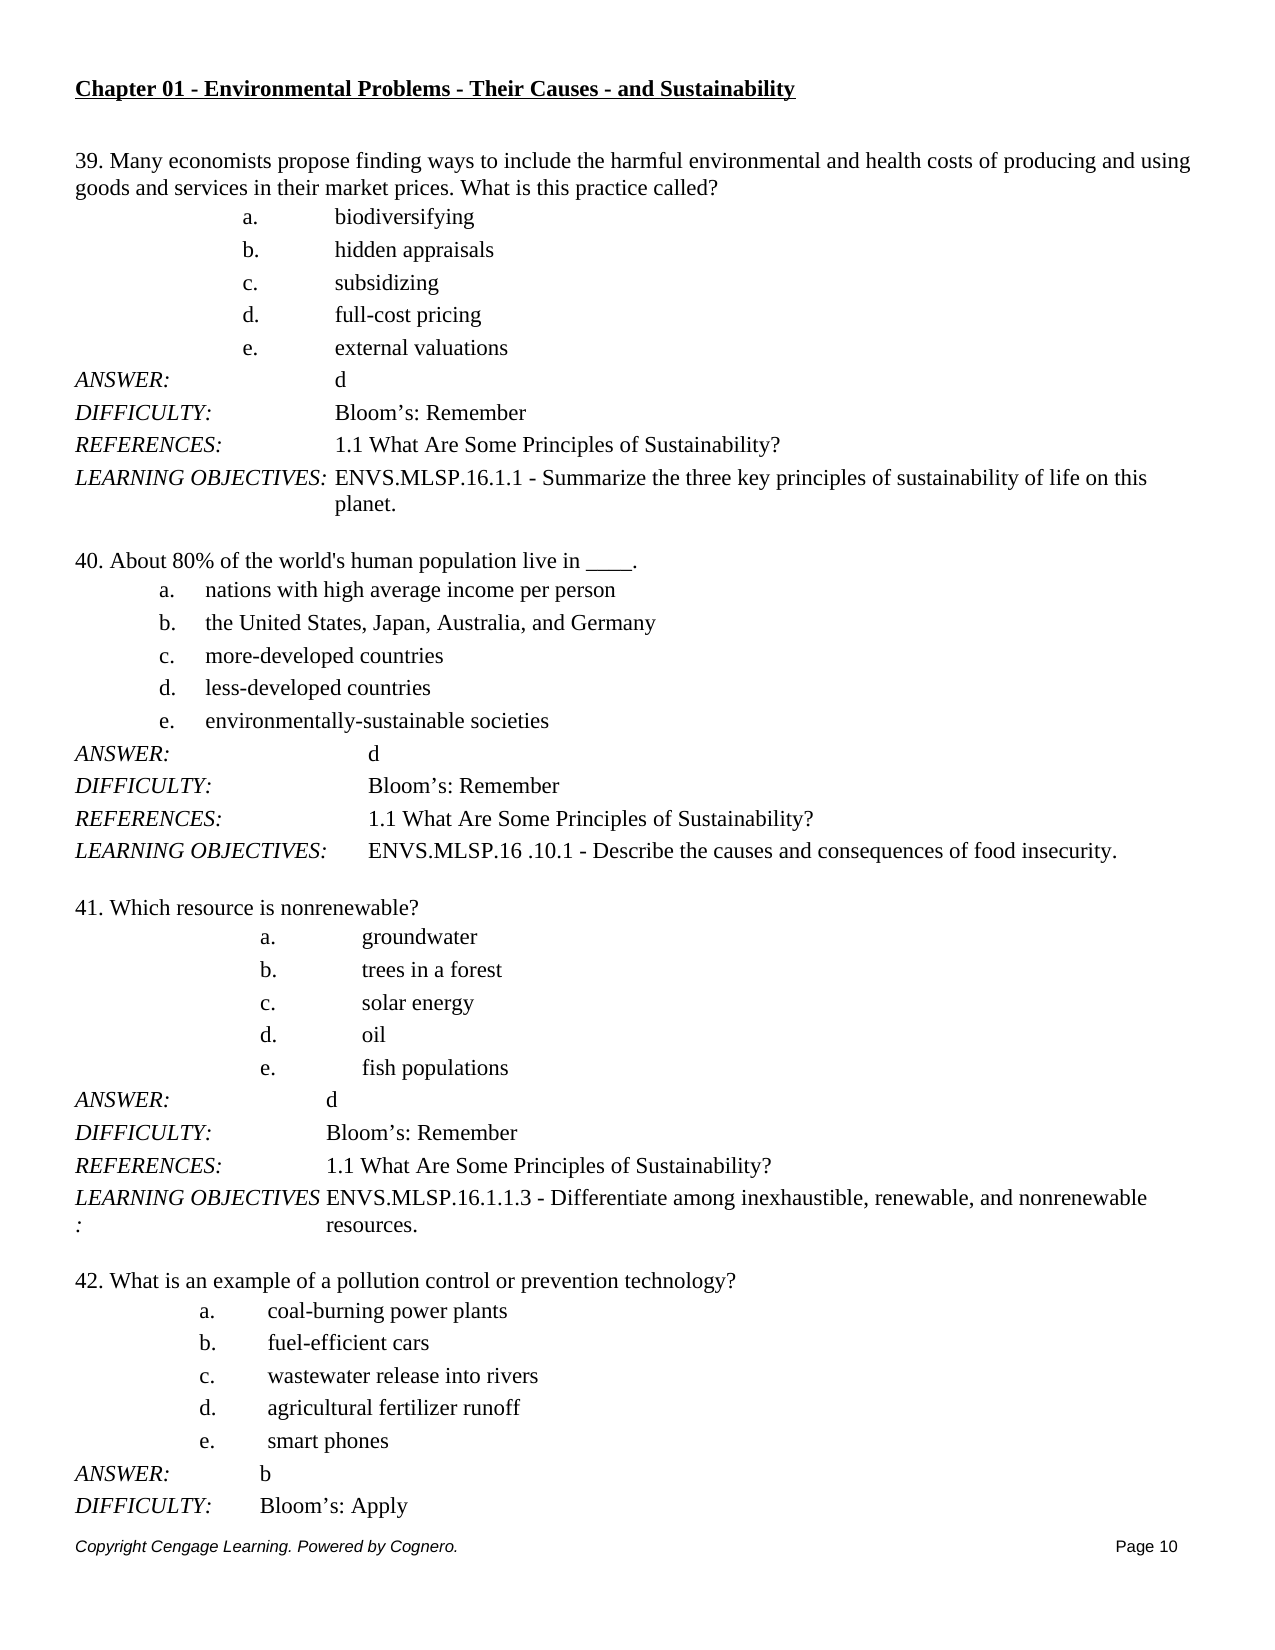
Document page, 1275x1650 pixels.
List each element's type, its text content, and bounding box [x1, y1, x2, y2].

table_header 39. Many economists propose finding ways to include the harmful environmental and health costs of producing and using goods and services in their market prices. What is this practice called?​ [75, 148, 1200, 520]
table_header 40. About 80% of the world's human population live in ____.​ [75, 547, 1200, 867]
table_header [75, 1267, 1200, 1522]
table_header 41. Which resource is nonrenewable?​ [75, 894, 1200, 1240]
